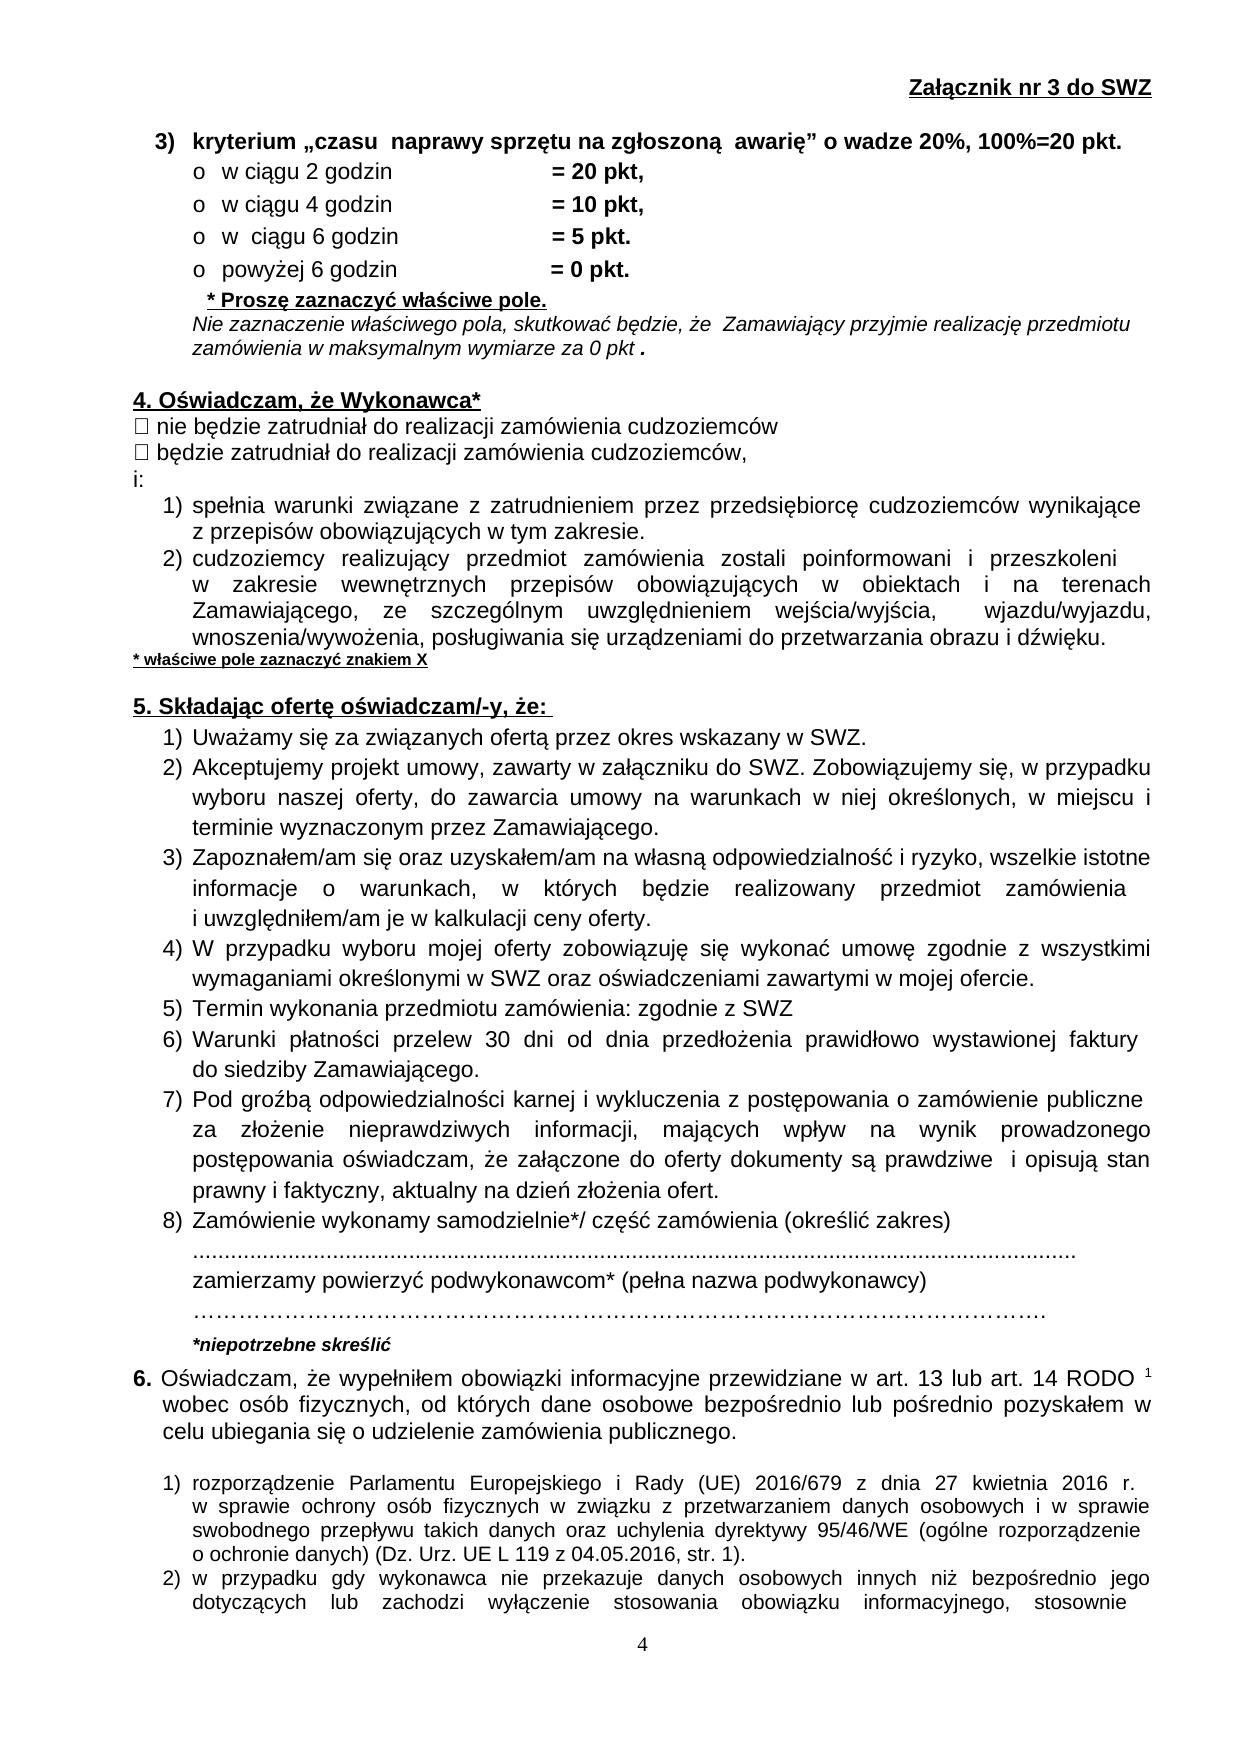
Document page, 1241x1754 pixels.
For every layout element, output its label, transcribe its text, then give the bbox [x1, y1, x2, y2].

list Akceptujemy projekt umowy, zawarty w załączniku do SWZ. Zobowiązujemy się, w przypadku wyboru naszej oferty, do zawarcia umowy na warunkach w niej określonych, w miejscu i terminie wyznaczonym przez Zamawiającego. [162, 754, 1152, 841]
list w ciągu 6 godzin = 5 pkt. [192, 223, 1152, 252]
list cudzoziemcy realizujący przedmiot zamówienia zostali poinformowani i przeszkoleni w zakresie wewnętrznych przepisów obowiązujących w obiektach i na terenach Zamawiającego, ze szczególnym uwzględnieniem wejścia/wyjścia, wjazdu/wyjazdu, wnoszenia/wywożenia, posługiwania się urządzeniami do przetwarzania obrazu i dźwięku. [162, 545, 1152, 650]
text  będzie zatrudniał do realizacji zamówienia cudzoziemców, [133, 439, 1152, 466]
list 6. Oświadczam, że wypełniłem obowiązki informacyjne przewidziane w art. 13 lub art. 14 RODO 1 wobec osób fizycznych, od których dane osobowe bezpośrednio lub pośrednio pozyskałem w celu ubiegania się o udzielenie zamówienia publicznego. [133, 1365, 1152, 1444]
list Warunki płatności przelew 30 dni od dnia przedłożenia prawidłowo wystawionej faktury do siedziby Zamawiającego. [162, 1026, 1152, 1082]
text 4. Oświadczam, że Wykonawca* [133, 387, 1152, 413]
list Termin wykonania przedmiotu zamówienia: zgodnie z SWZ [162, 995, 1152, 1022]
list rozporządzenie Parlamentu Europejskiego i Rady (UE) 2016/679 z dnia 27 kwietnia 2016 r. w sprawie ochrony osób fizycznych w związku z przetwarzaniem danych osobowych i w sprawie swobodnego przepływu takich danych oraz uchylenia dyrektywy 95/46/WE (ogólne rozporządzenie o ochronie danych) (Dz. Urz. UE L 119 z 04.05.2016, str. 1). [162, 1470, 1152, 1566]
list w ciągu 2 godzin = 20 pkt, [192, 158, 1152, 187]
text Nie zaznaczenie właściwego pola, skutkować będzie, że Zamawiający przyjmie realizację przedmiotu zamówienia w maksymalnym wymiarze za 0 pkt . [192, 312, 1152, 360]
list kryterium „czasu naprawy sprzętu na zgłoszoną awarię” o wadze 20%, 100%=20 pkt. [154, 128, 1152, 154]
text * właściwe pole zaznaczyć znakiem X [133, 650, 1152, 669]
list …………………………………………………………………………………………………. [192, 1297, 1152, 1324]
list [162, 1566, 1152, 1614]
text 5. Składając ofertę oświadczam/-y, że: [133, 693, 1152, 720]
list Uważamy się za związanych ofertą przez okres wskazany w SWZ. [162, 723, 1152, 750]
list Zapoznałem/am się oraz uzyskałem/am na własną odpowiedzialność i ryzyko, wszelkie istotne informacje o warunkach, w których będzie realizowany przedmiot zamówienia i uwzględniłem/am je w kalkulacji ceny oferty. [162, 844, 1152, 931]
list Zamówienie wykonamy samodzielnie*/ część zamówienia (określić zakres) [162, 1207, 1152, 1233]
list powyżej 6 godzin = 0 pkt. [192, 256, 1152, 284]
list w ciągu 4 godzin = 10 pkt, [192, 191, 1152, 219]
text  nie będzie zatrudniał do realizacji zamówienia cudzoziemców [133, 413, 1152, 439]
list zamierzamy powierzyć podwykonawcom* (pełna nazwa podwykonawcy) [192, 1267, 1152, 1294]
text *niepotrzebne skreślić [133, 1334, 1152, 1356]
list Pod groźbą odpowiedzialności karnej i wykluczenia z postępowania o zamówienie publiczne za złożenie nieprawdziwych informacji, mających wpływ na wynik prowadzonego postępowania oświadczam, że załączone do oferty dokumenty są prawdziwe i opisują stan prawny i faktyczny, aktualny na dzień złożenia ofert. [162, 1086, 1152, 1203]
list W przypadku wyboru mojej oferty zobowiązuję się wykonać umowę zgodnie z wszystkimi wymaganiami określonymi w SWZ oraz oświadczeniami zawartymi w mojej ofercie. [162, 935, 1152, 992]
text i: [133, 466, 1152, 492]
list spełnia warunki związane z zatrudnieniem przez przedsiębiorcę cudzoziemców wynikające z przepisów obowiązujących w tym zakresie. [162, 492, 1152, 545]
list ........................................................................................................................................... [192, 1237, 1152, 1263]
text * Proszę zaznaczyć właściwe pole. [133, 288, 1152, 312]
